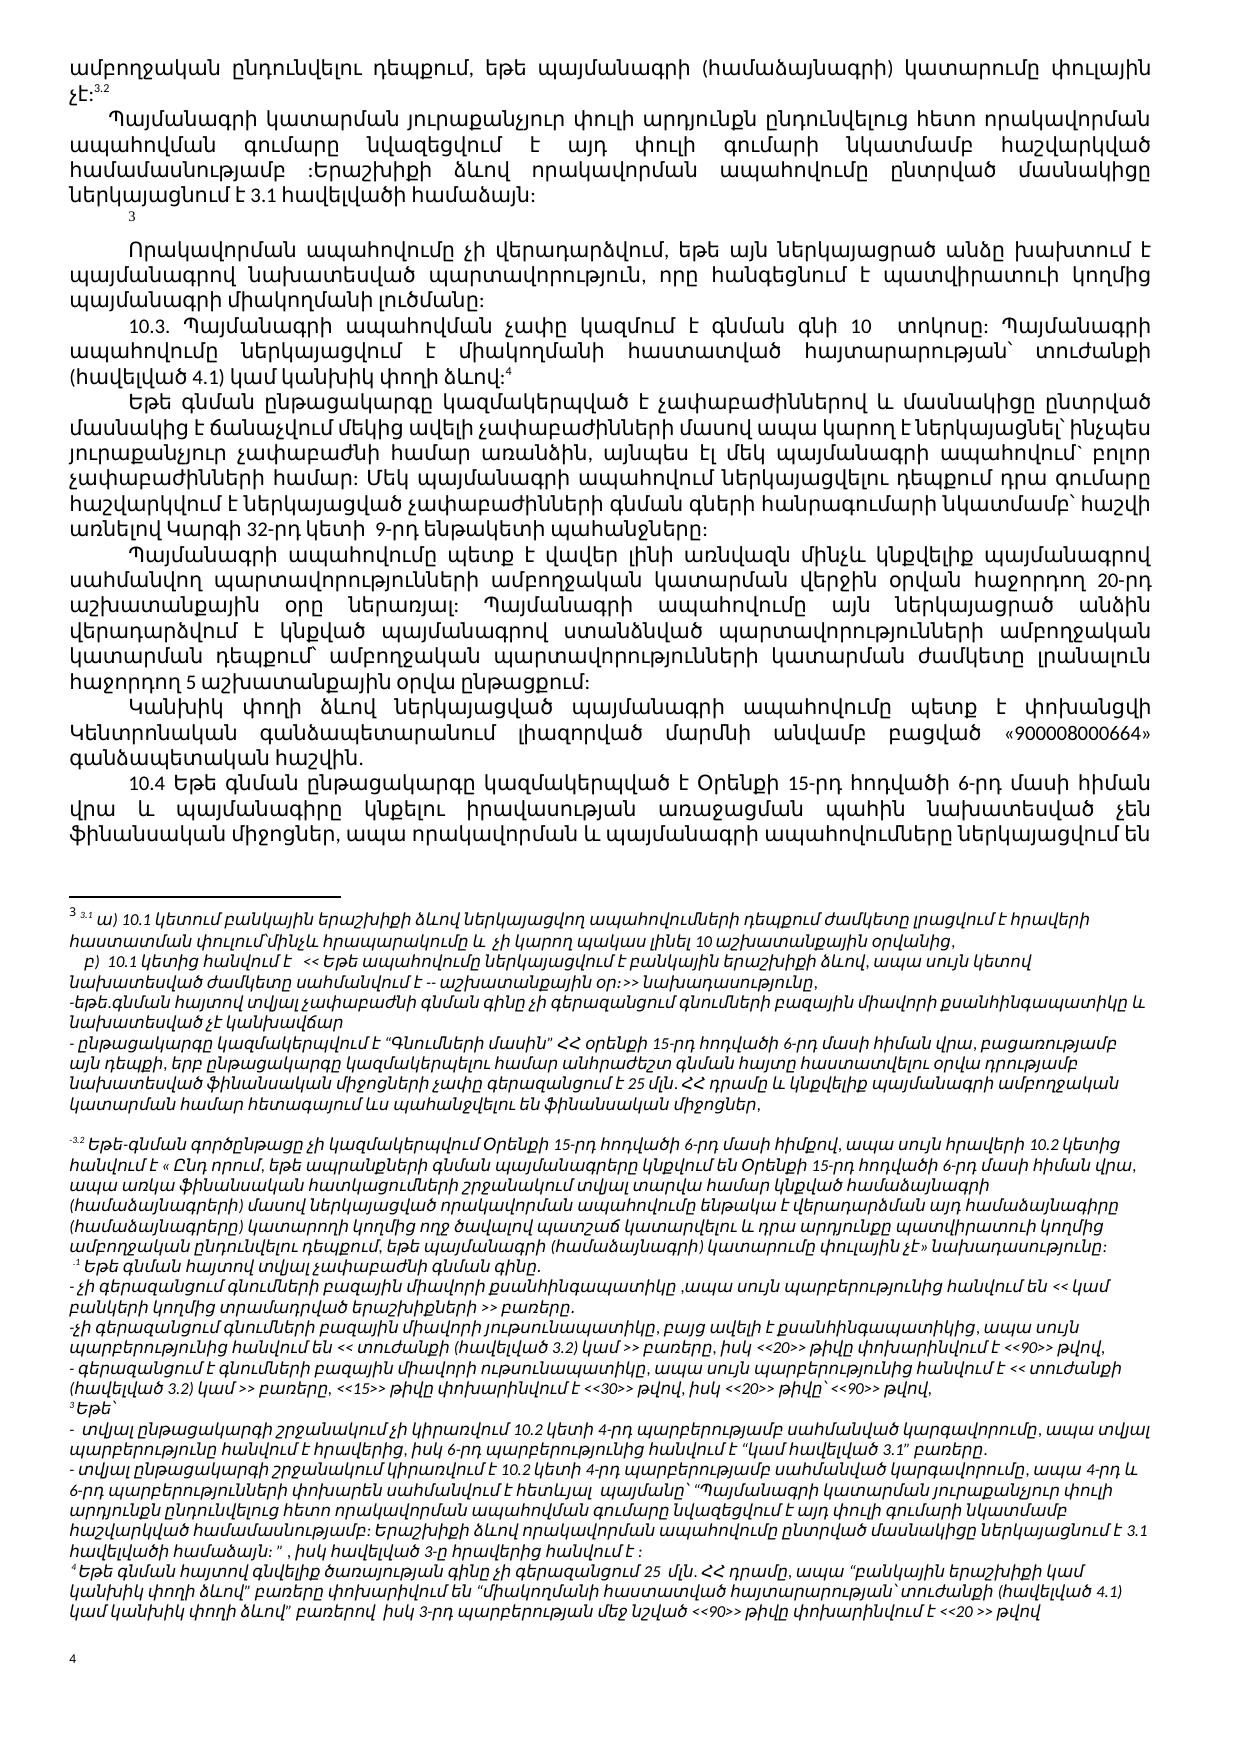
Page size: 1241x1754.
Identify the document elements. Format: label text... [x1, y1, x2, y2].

text Եթե գնման ընթացակարգը կազմակերպված է չափաբաժիններով և մասնակիցը ընտրված մասնակից է ճանաչվում մեկից ավելի չափաբաժինների մասով ապա կարող է ներկայացնել՝ ինչպես յուրաքանչյուր չափաբաժնի համար առանձին, այնպես էլ մեկ պայմանագրի ապահովում` բոլոր չափաբաժինների համար: Մեկ պայմանագրի ապահովում ներկայացվելու դեպքում դրա գումարը հաշվարկվում է ներկայացված չափաբաժինների գնման գների հանրագումարի նկատմամբ՝ հաշվի առնելով Կարգի 32-րդ կետի 9-րդ ենթակետի պահանջները: [69, 389, 1152, 542]
text Պայմանագրի կատարման յուրաքանչյուր փուլի արդյունքն ընդունվելուց հետո որակավորման ապահովման գումարը նվազեցվում է այդ փուլի գումարի նկատմամբ հաշվարկված համամասնությամբ :Երաշխիքի ձևով որակավորման ապահովումը ընտրված մասնակիցը ներկայացնում է 3.1 հավելվածի համաձայն: [69, 106, 1152, 208]
text Կանխիկ փողի ձևով ներկայացված պայմանագրի ապահովումը պետք է փոխանցվի Կենտրոնական գանձապետարանում լիազորված մարմնի անվամբ բացված «900008000664» գանձապետական հաշվին. [69, 694, 1152, 771]
text Որակավորման ապահովումը չի վերադարձվում, եթե այն ներկայացրած անձը խախտում է պայմանագրով նախատեսված պարտավորություն, որը հանգեցնում է պատվիրատուի կողմից պայմանագրի միակողմանի լուծմանը: [69, 237, 1152, 313]
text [69, 56, 1152, 106]
text 10.4 Եթե գնման ընթացակարգը կազմակերպված է Օրենքի 15-րդ հոդվածի 6-րդ մասի հիման վրա և պայմանագիրը կնքելու իրավասության առաջացման պահին նախատեսված չեն ֆինանսական միջոցներ, ապա որակավորման և պայմանագրի ապահովումները ներկայացվում են միակողմանի հաստատված հայտարարության` տուժանքի կամ կանխիկ փողի ձևով: Եթե պայմանագիրը կնքելու իրավասության առաջացման պահին՝ [69, 771, 1152, 847]
text Պայմանագրի ապահովումը պետք է վավեր լինի առնվազն մինչև կնքվելիք պայմանագրով սահմանվող պարտավորությունների ամբողջական կատարման վերջին օրվան հաջորդող 20-րդ աշխատանքային օրը ներառյալ: Պայմանագրի ապահովումը այն ներկայացրած անձին վերադարձվում է կնքված պայմանագրով ստանձնված պարտավորությունների ամբողջական կատարման դեպքում՝ ամբողջական պարտավորությունների կատարման ժամկետը լրանալուն հաջորդող 5 աշխատանքային օրվա ընթացքում: [69, 542, 1152, 694]
text 10.3. Պայմանագրի ապահովման չափը կազմում է գնման գնի 10 տոկոսը: Պայմանագրի ապահովումը ներկայացվում է միակողմանի հաստատված հայտարարության՝ տուժանքի (հավելված 4.1) կամ կանխիկ փողի ձևով: [69, 313, 1152, 389]
